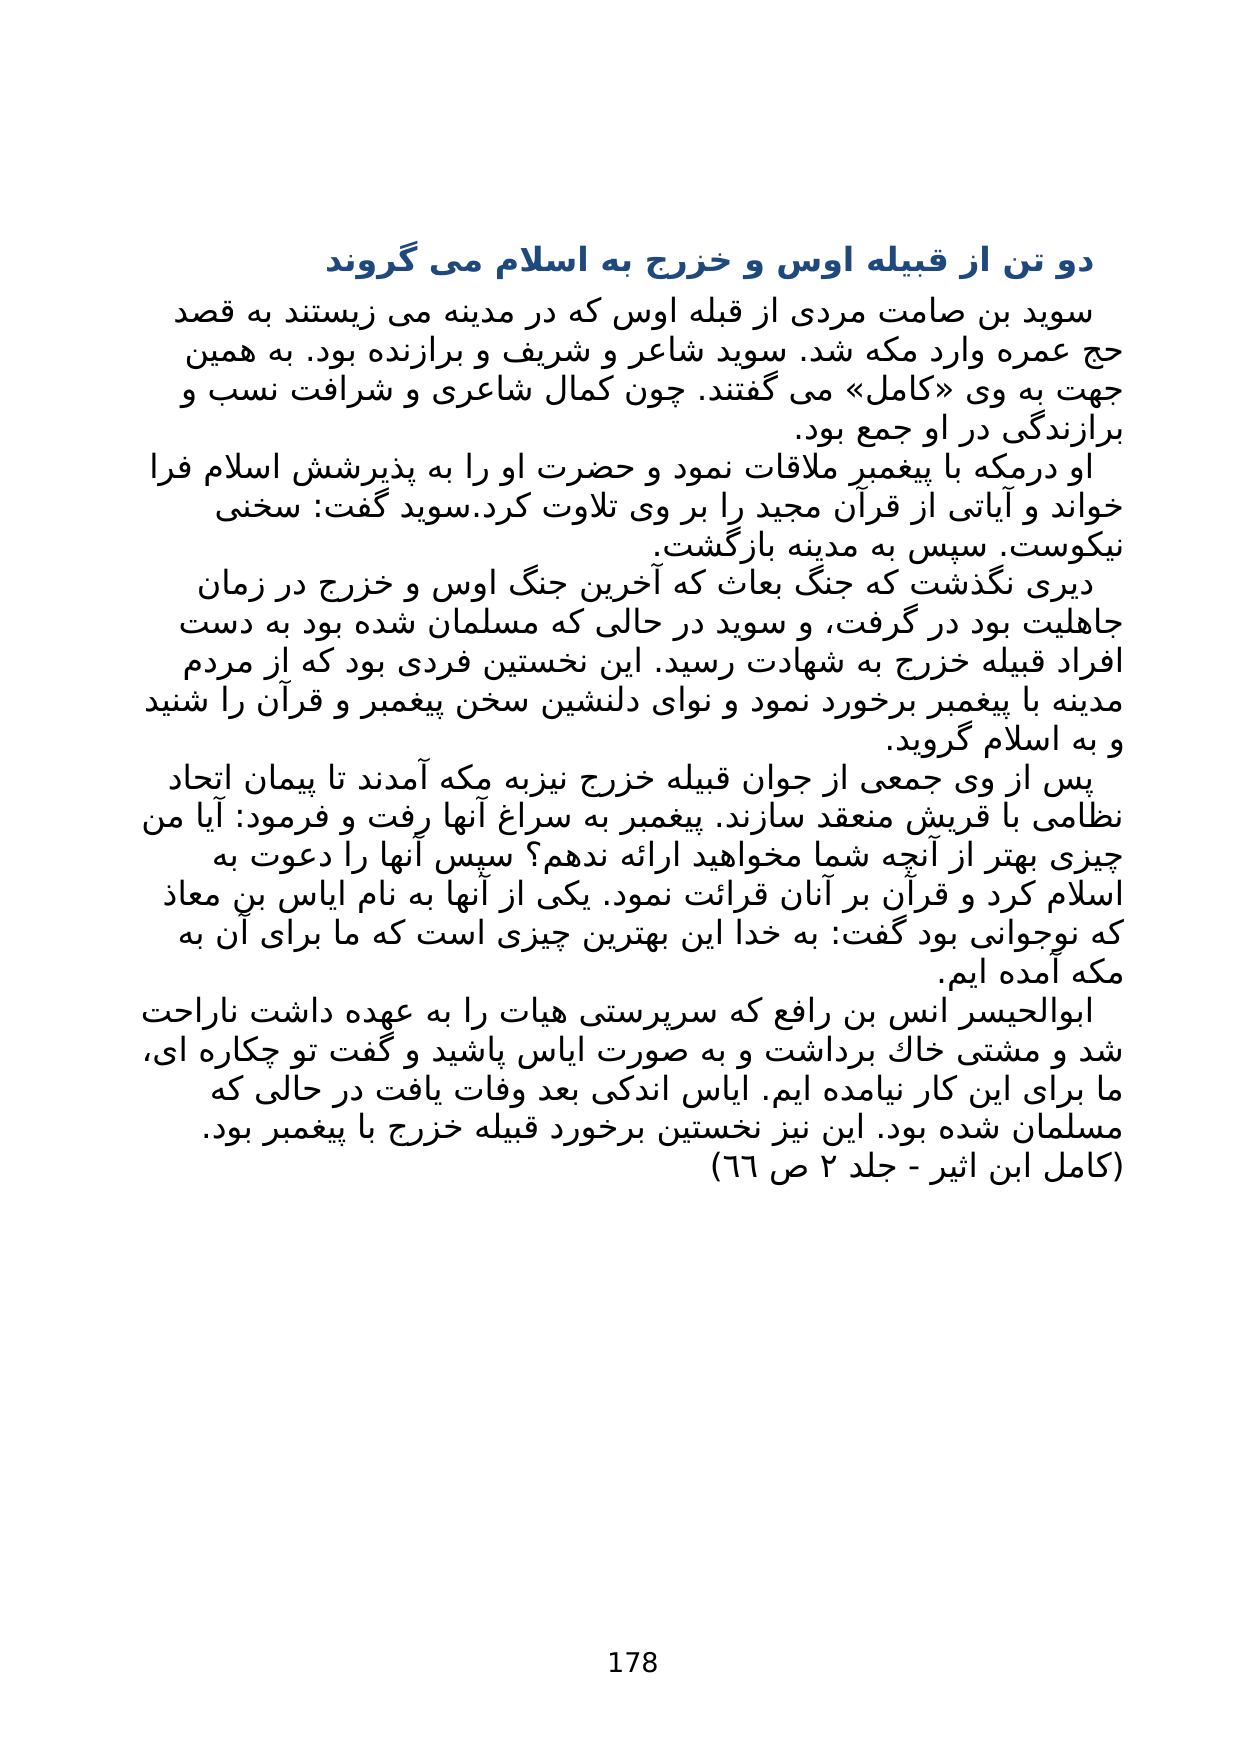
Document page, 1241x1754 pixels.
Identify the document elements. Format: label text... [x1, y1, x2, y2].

text سويد بن صامت مردی از قبله اوس كه در مدينه می زيستند به قصد حج عمره وارد مكه شد. سويد شاعر و شريف و برازنده بود. به همين جهت به وی «كامل» می گفتند. چون كمال شاعری و شرافت نسب و برازندگی در او جمع بود. [141, 292, 1125, 447]
text ابوالحيسر انس بن رافع كه سرپرستی هيات را به عهده داشت ناراحت شد و مشتی خاك برداشت و به صورت اياس پاشيد و گفت تو چكاره ای، ما برای اين كار نيامده ايم. اياس اندكی بعد وفات يافت در حالی كه مسلمان شده بود. اين نيز نخستين برخورد قبيله خزرج با پيغمبر بود.(كامل ابن اثير - جلد ٢ ص ٦٦) [141, 991, 1125, 1186]
subtitle دو تن از قبيله اوس و خزرج به اسلام می گروند [141, 241, 1125, 279]
text پس از وی جمعی از جوان قبيله خزرج نيزبه مكه آمدند تا پيمان اتحاد نظامی با قريش منعقد سازند. پيغمبر به سراغ آنها رفت و فرمود: آيا من چيزی بهتر از آنچه شما مخواهيد ارائه ندهم؟ سپس آنها را دعوت به اسلام كرد و قرآن بر آنان قرائت نمود. يكی از آنها به نام اياس بن معاذ كه نوجوانی بود گفت: به خدا اين بهترين چيزی است كه ما برای آن به مكه آمده ايم. [141, 758, 1125, 991]
text ديری نگذشت كه جنگ بعاث كه آخرين جنگ اوس و خزرج در زمان جاهليت بود در گرفت، و سويد در حالی كه مسلمان شده بود به دست افراد قبيله خزرج به شهادت رسيد. اين نخستين فردی بود كه از مردم مدينه با پيغمبر برخورد نمود و نوای دلنشين سخن پيغمبر و قرآن را شنيد و به اسلام گرويد. [141, 564, 1125, 758]
text او درمكه با پيغمبر ملاقات نمود و حضرت او را به پذيرشش اسلام فرا خواند و آياتی از قرآن مجيد را بر وی تلاوت كرد.سويد گفت: سخنی نيكوست. سپس به مدينه بازگشت. [141, 447, 1125, 564]
